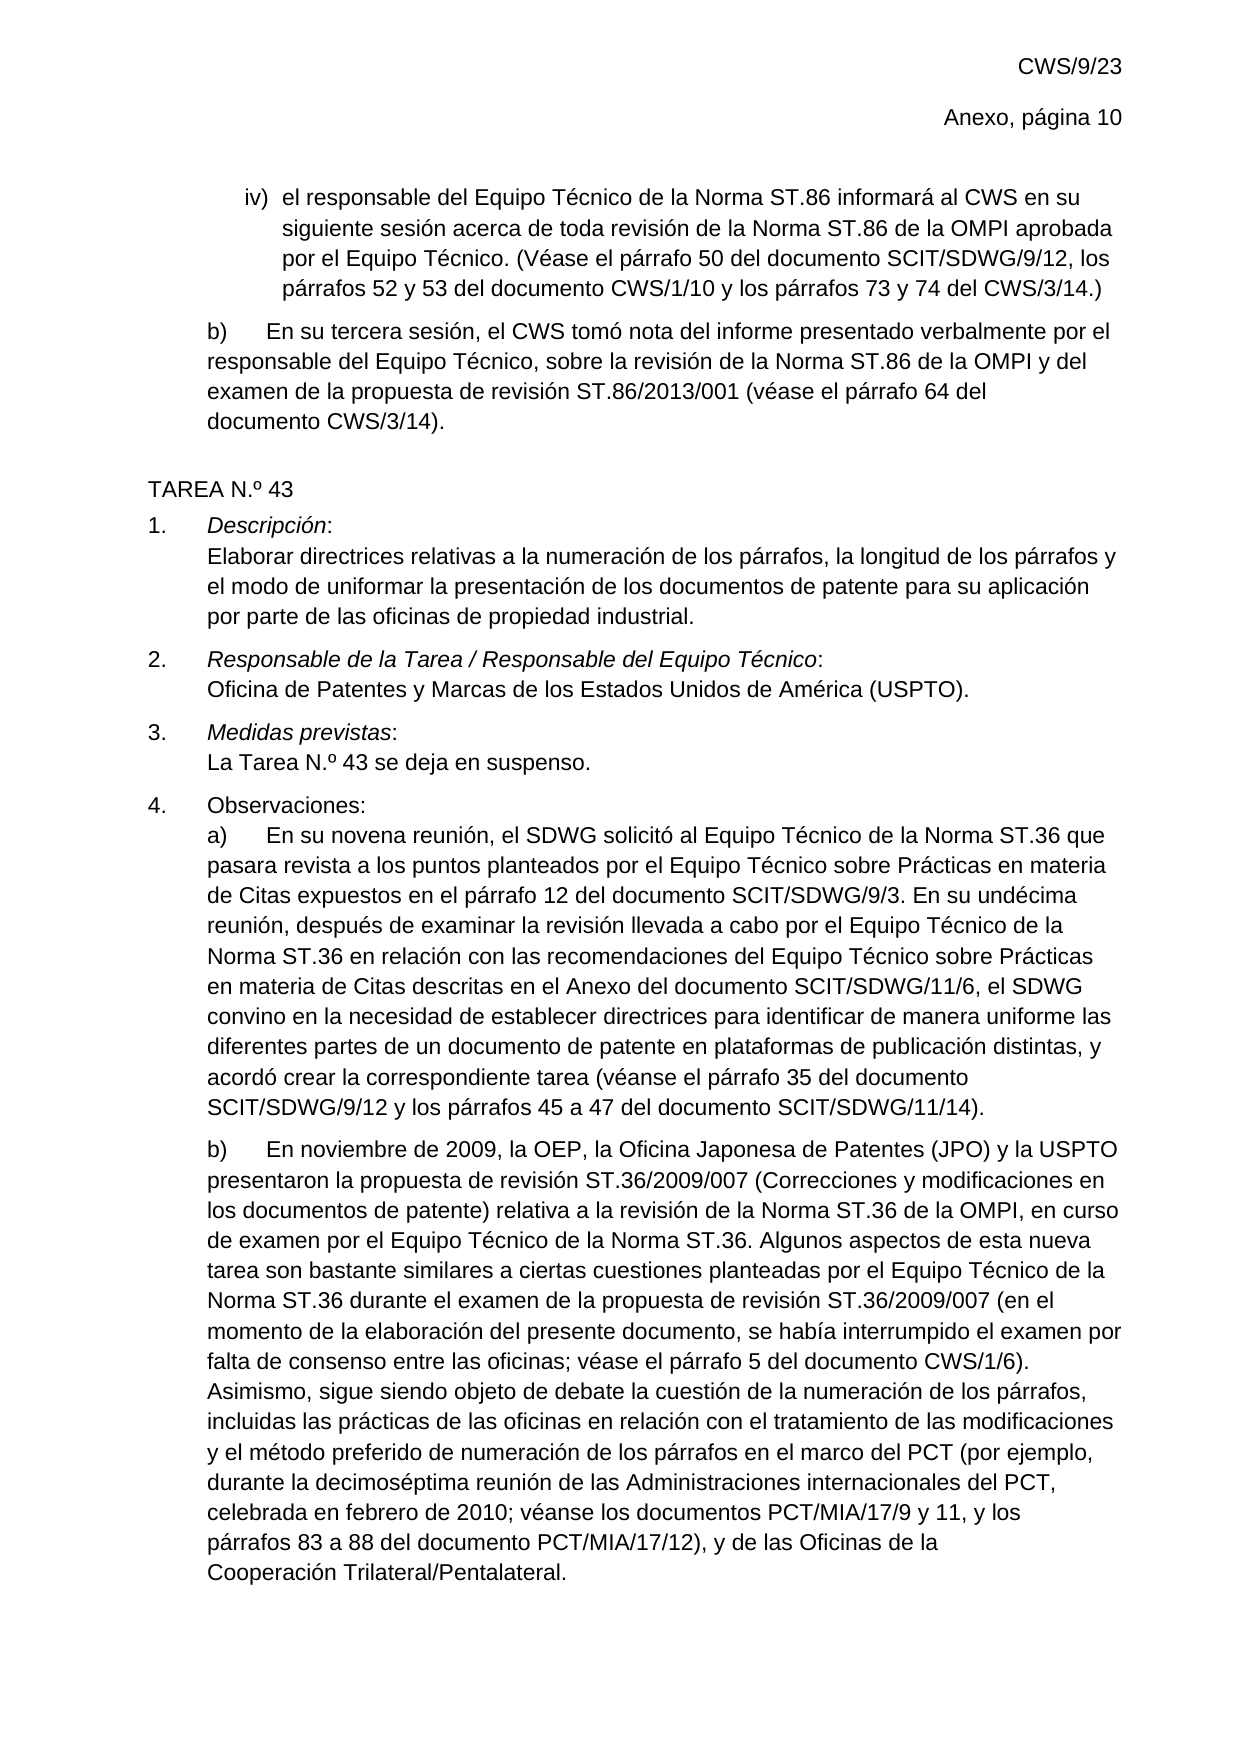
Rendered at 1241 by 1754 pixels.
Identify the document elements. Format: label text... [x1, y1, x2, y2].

subtitle TAREA N.º 43 [148, 476, 1122, 502]
text 4. Observaciones: [148, 792, 1122, 818]
text 3. Medidas previstas: La Tarea N.º 43 se deja en suspenso. [148, 719, 1122, 775]
text b) En su tercera sesión, el CWS tomó nota del informe presentado verbalmente por el responsable del Equipo Técnico, sobre la revisión de la Norma ST.86 de la OMPI y del examen de la propuesta de revisión ST.86/2013/001 (véase el párrafo 64 del documento CWS/3/14). [207, 318, 1122, 435]
text b) En noviembre de 2009, la OEP, la Oficina Japonesa de Patentes (JPO) y la USPTO presentaron la propuesta de revisión ST.36/2009/007 (Correcciones y modificaciones en los documentos de patente) relativa a la revisión de la Norma ST.36 de la OMPI, en curso de examen por el Equipo Técnico de la Norma ST.36. Algunos aspectos de esta nueva tarea son bastante similares a ciertas cuestiones planteadas por el Equipo Técnico de la Norma ST.36 durante el examen de la propuesta de revisión ST.36/2009/007 (en el momento de la elaboración del presente documento, se había interrumpido el examen por falta de consenso entre las oficinas; véase el párrafo 5 del documento CWS/1/6). Asimismo, sigue siendo objeto de debate la cuestión de la numeración de los párrafos, incluidas las prácticas de las oficinas en relación con el tratamiento de las modificaciones y el método preferido de numeración de los párrafos en el marco del PCT (por ejemplo, durante la decimoséptima reunión de las Administraciones internacionales del PCT, celebrada en febrero de 2010; véanse los documentos PCT/MIA/17/9 y 11, y los párrafos 83 a 88 del documento PCT/MIA/17/12), y de las Oficinas de la Cooperación Trilateral/Pentalateral. [207, 1136, 1122, 1586]
text a) En su novena reunión, el SDWG solicitó al Equipo Técnico de la Norma ST.36 que pasara revista a los puntos planteados por el Equipo Técnico sobre Prácticas en materia de Citas expuestos en el párrafo 12 del documento SCIT/SDWG/9/3. En su undécima reunión, después de examinar la revisión llevada a cabo por el Equipo Técnico de la Norma ST.36 en relación con las recomendaciones del Equipo Técnico sobre Prácticas en materia de Citas descritas en el Anexo del documento SCIT/SDWG/11/6, el SDWG convino en la necesidad de establecer directrices para identificar de manera uniforme las diferentes partes de un documento de patente en plataformas de publicación distintas, y acordó crear la correspondiente tarea (véanse el párrafo 35 del documento SCIT/SDWG/9/12 y los párrafos 45 a 47 del documento SCIT/SDWG/11/14). [207, 822, 1122, 1120]
text 2. Responsable de la Tarea / Responsable del Equipo Técnico: Oficina de Patentes y Marcas de los Estados Unidos de América (USPTO). [148, 646, 1122, 702]
list el responsable del Equipo Técnico de la Norma ST.86 informará al CWS en su siguiente sesión acerca de toda revisión de la Norma ST.86 de la OMPI aprobada por el Equipo Técnico. (Véase el párrafo 50 del documento SCIT/SDWG/9/12, los párrafos 52 y 53 del documento CWS/1/10 y los párrafos 73 y 74 del CWS/3/14.) [244, 184, 1122, 301]
text 1. Descripción: Elaborar directrices relativas a la numeración de los párrafos, la longitud de los párrafos y el modo de uniformar la presentación de los documentos de patente para su aplicación por parte de las oficinas de propiedad industrial. [148, 512, 1122, 629]
